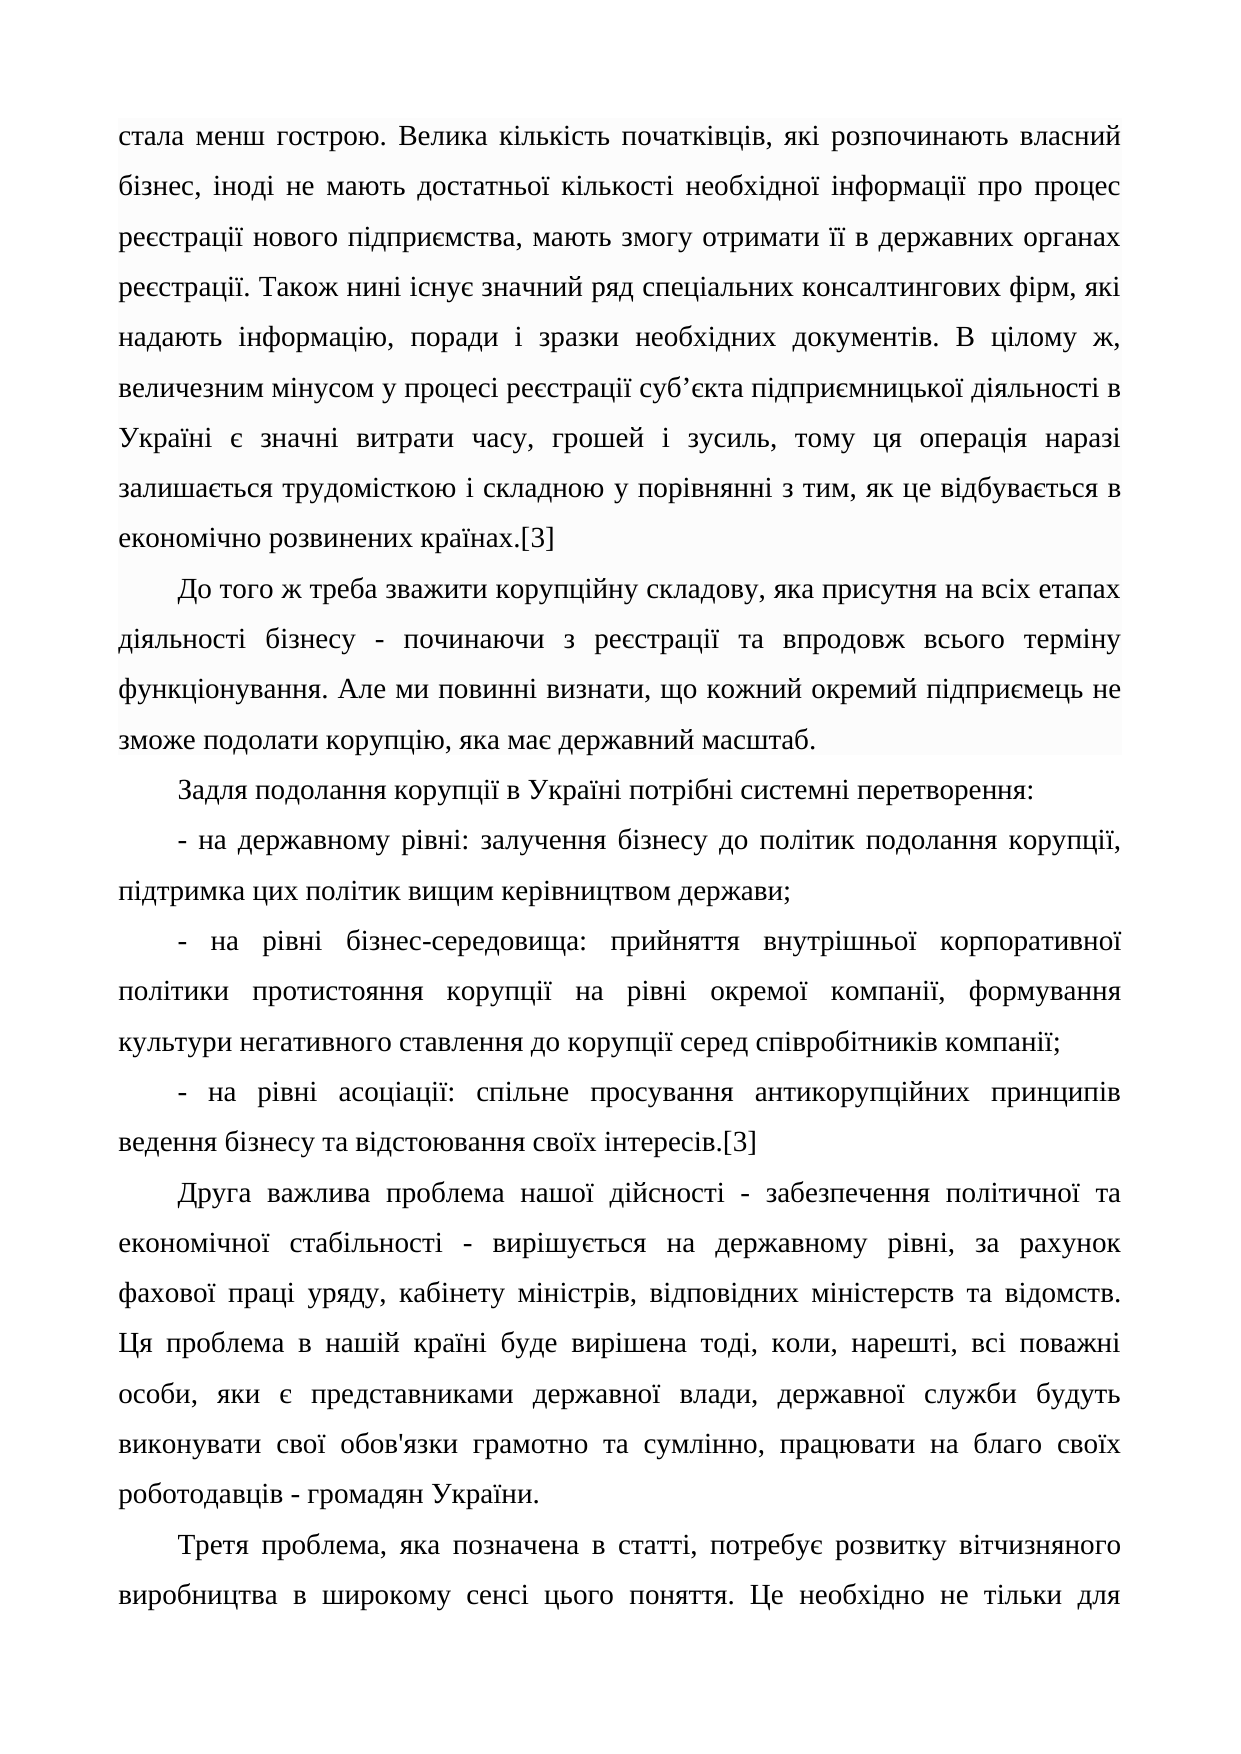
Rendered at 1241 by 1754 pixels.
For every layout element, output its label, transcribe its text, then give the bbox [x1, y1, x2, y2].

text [118, 118, 1122, 554]
text Задля подолання корупції в Україні потрібні системні перетворення: [118, 772, 1122, 806]
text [118, 1527, 1122, 1611]
text - на рівні бізнес-середовища: прийняття внутрішньої корпоративної політики протистояння корупції на рівні окремої компанії, формування культури негативного ставлення до корупції серед співробітників компанії; [118, 923, 1122, 1057]
text - на рівні асоціації: спільне просування антикорупційних принципів ведення бізнесу та відстоювання своїх інтересів.[3] [118, 1074, 1122, 1158]
text Друга важлива проблема нашої дійсності - забезпечення політичної та економічної стабільності - вирішується на державному рівні, за рахунок фахової праці уряду, кабінету міністрів, відповідних міністерств та відомств. Ця проблема в нашій країні буде вирішена тоді, коли, нарешті, всі поважні особи, яки є представниками державної влади, державної служби будуть виконувати свої обов'язки грамотно та сумлінно, працювати на благо своїх роботодавців - громадян України. [118, 1175, 1122, 1510]
text До того ж треба зважити корупційну складову, яка присутня на всіх етапах діяльності бізнесу - починаючи з реєстрації та впродовж всього терміну функціонування. Але ми повинні визнати, що кожний окремий підприємець не зможе подолати корупцію, яка має державний масштаб. [118, 571, 1122, 755]
text - на державному рівні: залучення бізнесу до політик подолання корупції, підтримка цих політик вищим керівництвом держави; [118, 822, 1122, 906]
